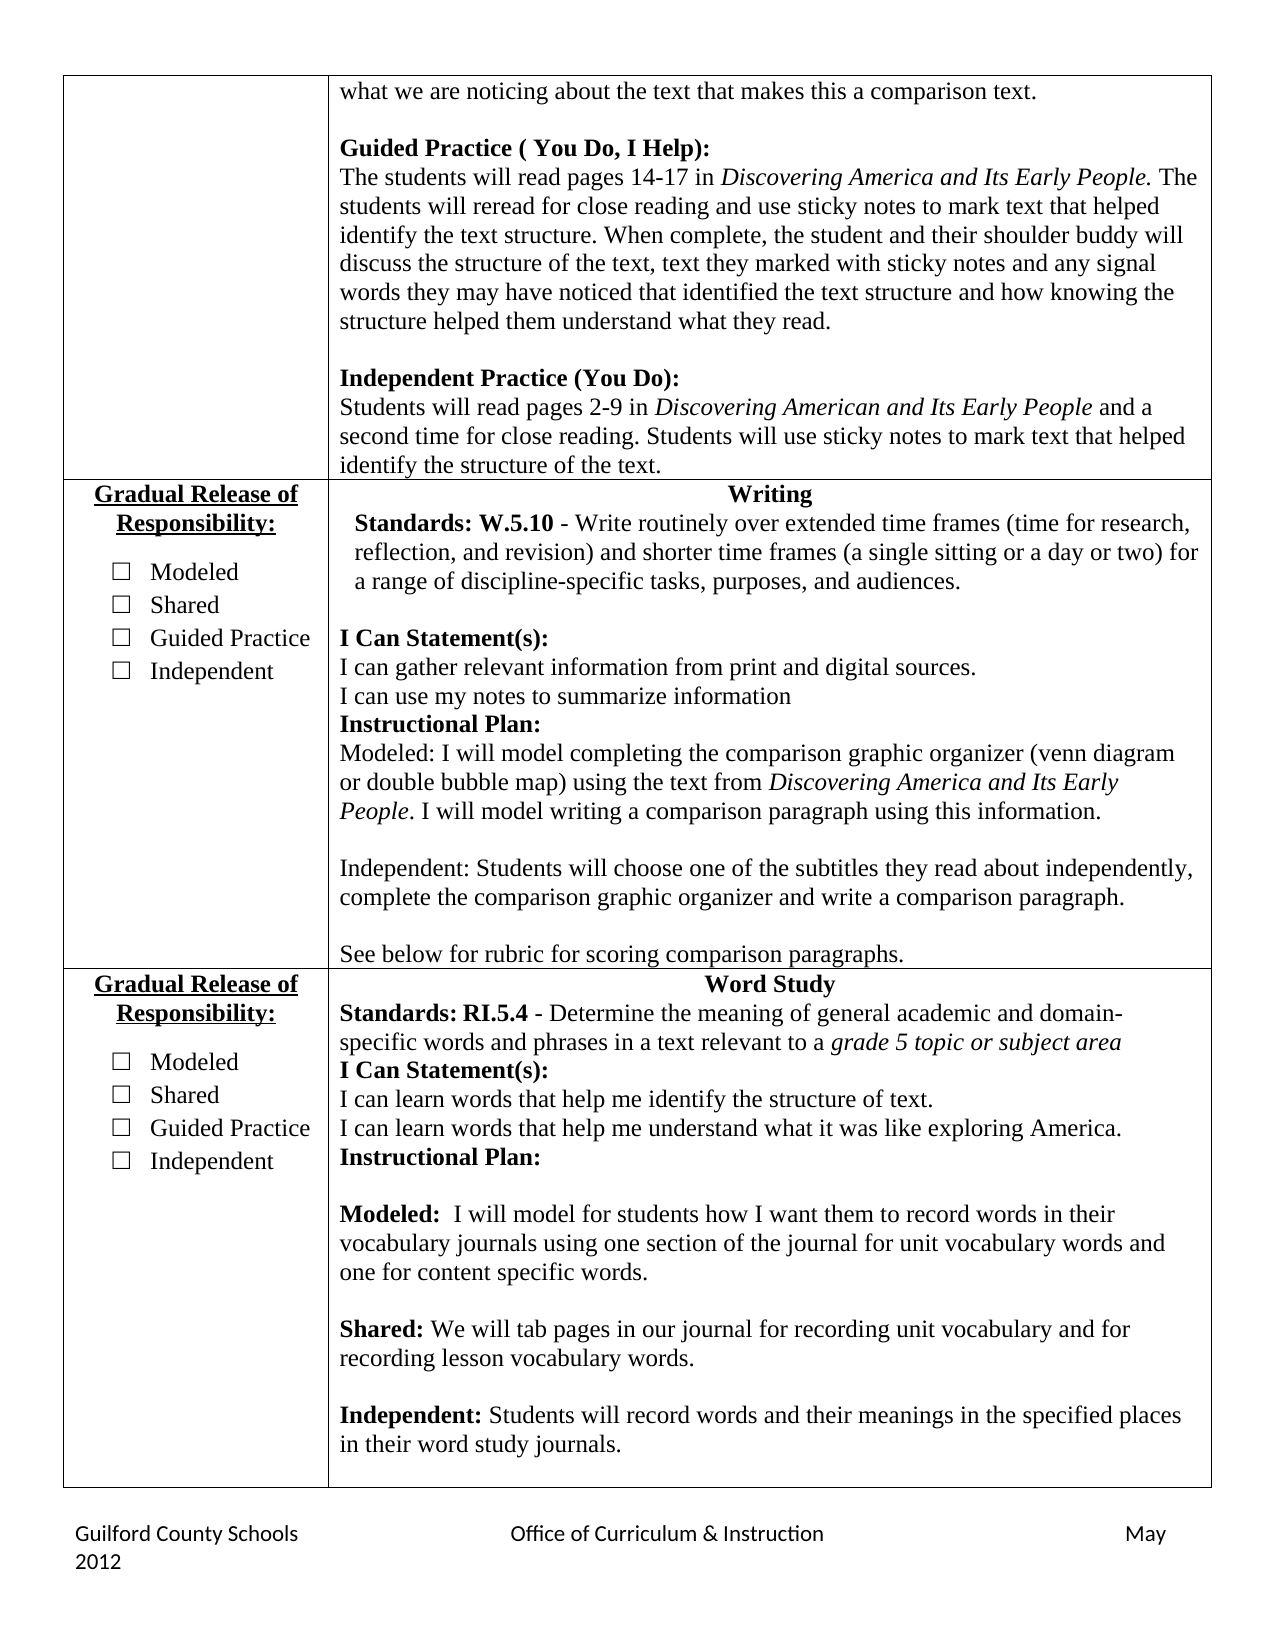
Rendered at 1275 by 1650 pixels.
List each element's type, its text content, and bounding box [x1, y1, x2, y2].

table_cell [329, 76, 1211, 478]
table_cell Writing Standards: W.5.10 - Write routinely over extended time frames (time for research, reflection, and revision) and shorter time frames (a single sitting or a day or two) for a range of discipline-specific tasks, purposes, and audiences. I Can Statement(s): I can gather relevant information from print and digital sources. I can use my notes to summarize information Instructional Plan: Modeled: I will model completing the comparison graphic organizer (venn diagram or double bubble map) using the text from Discovering America and Its Early People. I will model writing a comparison paragraph using this information. Independent: Students will choose one of the subtitles they read about independently, complete the comparison graphic organizer and write a comparison paragraph. See below for rubric for scoring comparison paragraphs. [329, 480, 1211, 968]
table_cell Gradual Release of Responsibility: Modeled Shared Guided Practice Independent [64, 480, 328, 968]
table_cell Word Study Standards: RI.5.4 - Determine the meaning of general academic and domain-specific words and phrases in a text relevant to a grade 5 topic or subject area I Can Statement(s): I can learn words that help me identify the structure of text. I can learn words that help me understand what it was like exploring America. Instructional Plan: Modeled: I will model for students how I want them to record words in their vocabulary journals using one section of the journal for unit vocabulary words and one for content specific words. Shared: We will tab pages in our journal for recording unit vocabulary and for recording lesson vocabulary words. Independent: Students will record words and their meanings in the specified places in their word study journals. [329, 969, 1211, 1487]
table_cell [64, 76, 328, 478]
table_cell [64, 969, 328, 1487]
